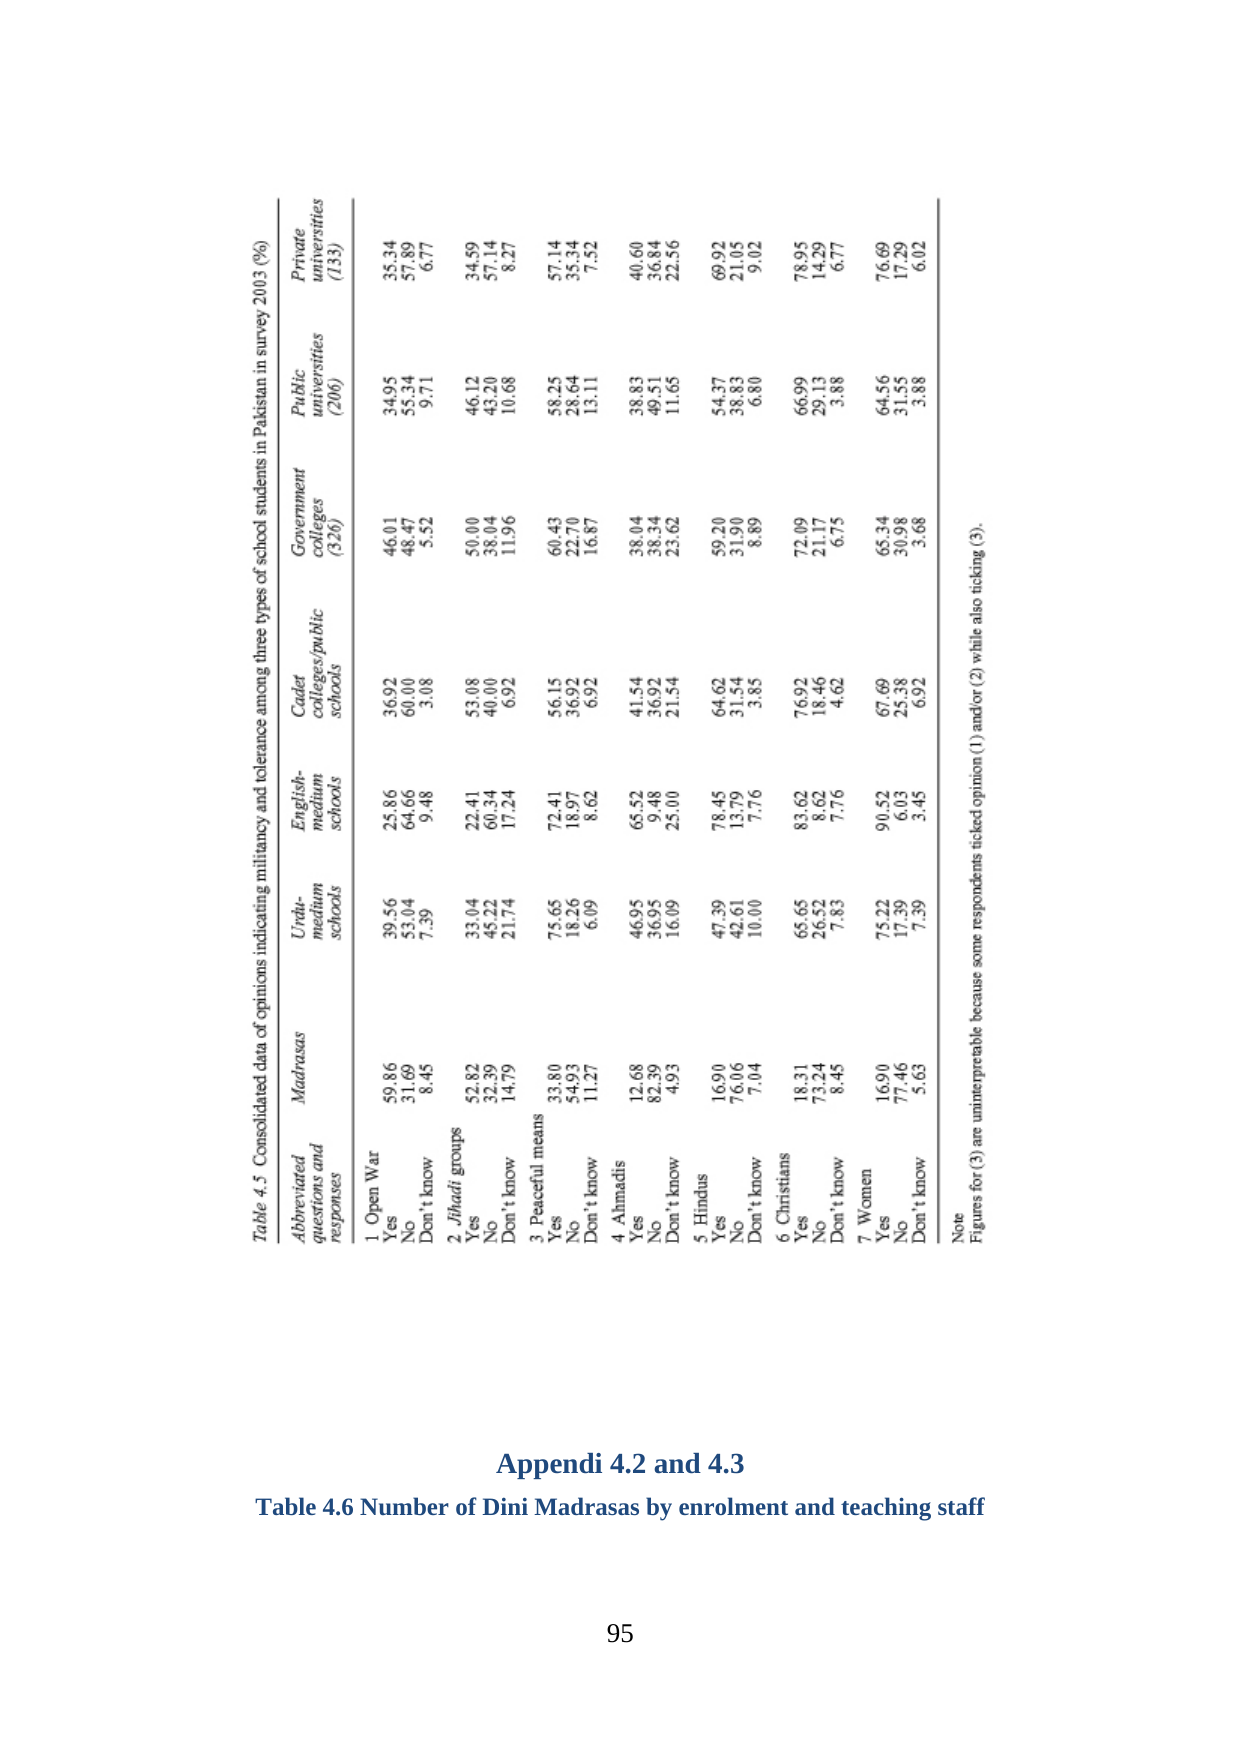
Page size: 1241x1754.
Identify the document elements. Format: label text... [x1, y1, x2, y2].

subtitle Appendi 4.2 and 4.3 [236, 1446, 1004, 1479]
subtitle Table 4.6 Number of Dini Madrasas by enrolment and teaching staff [236, 1492, 1004, 1521]
picture [236, 177, 1004, 1272]
